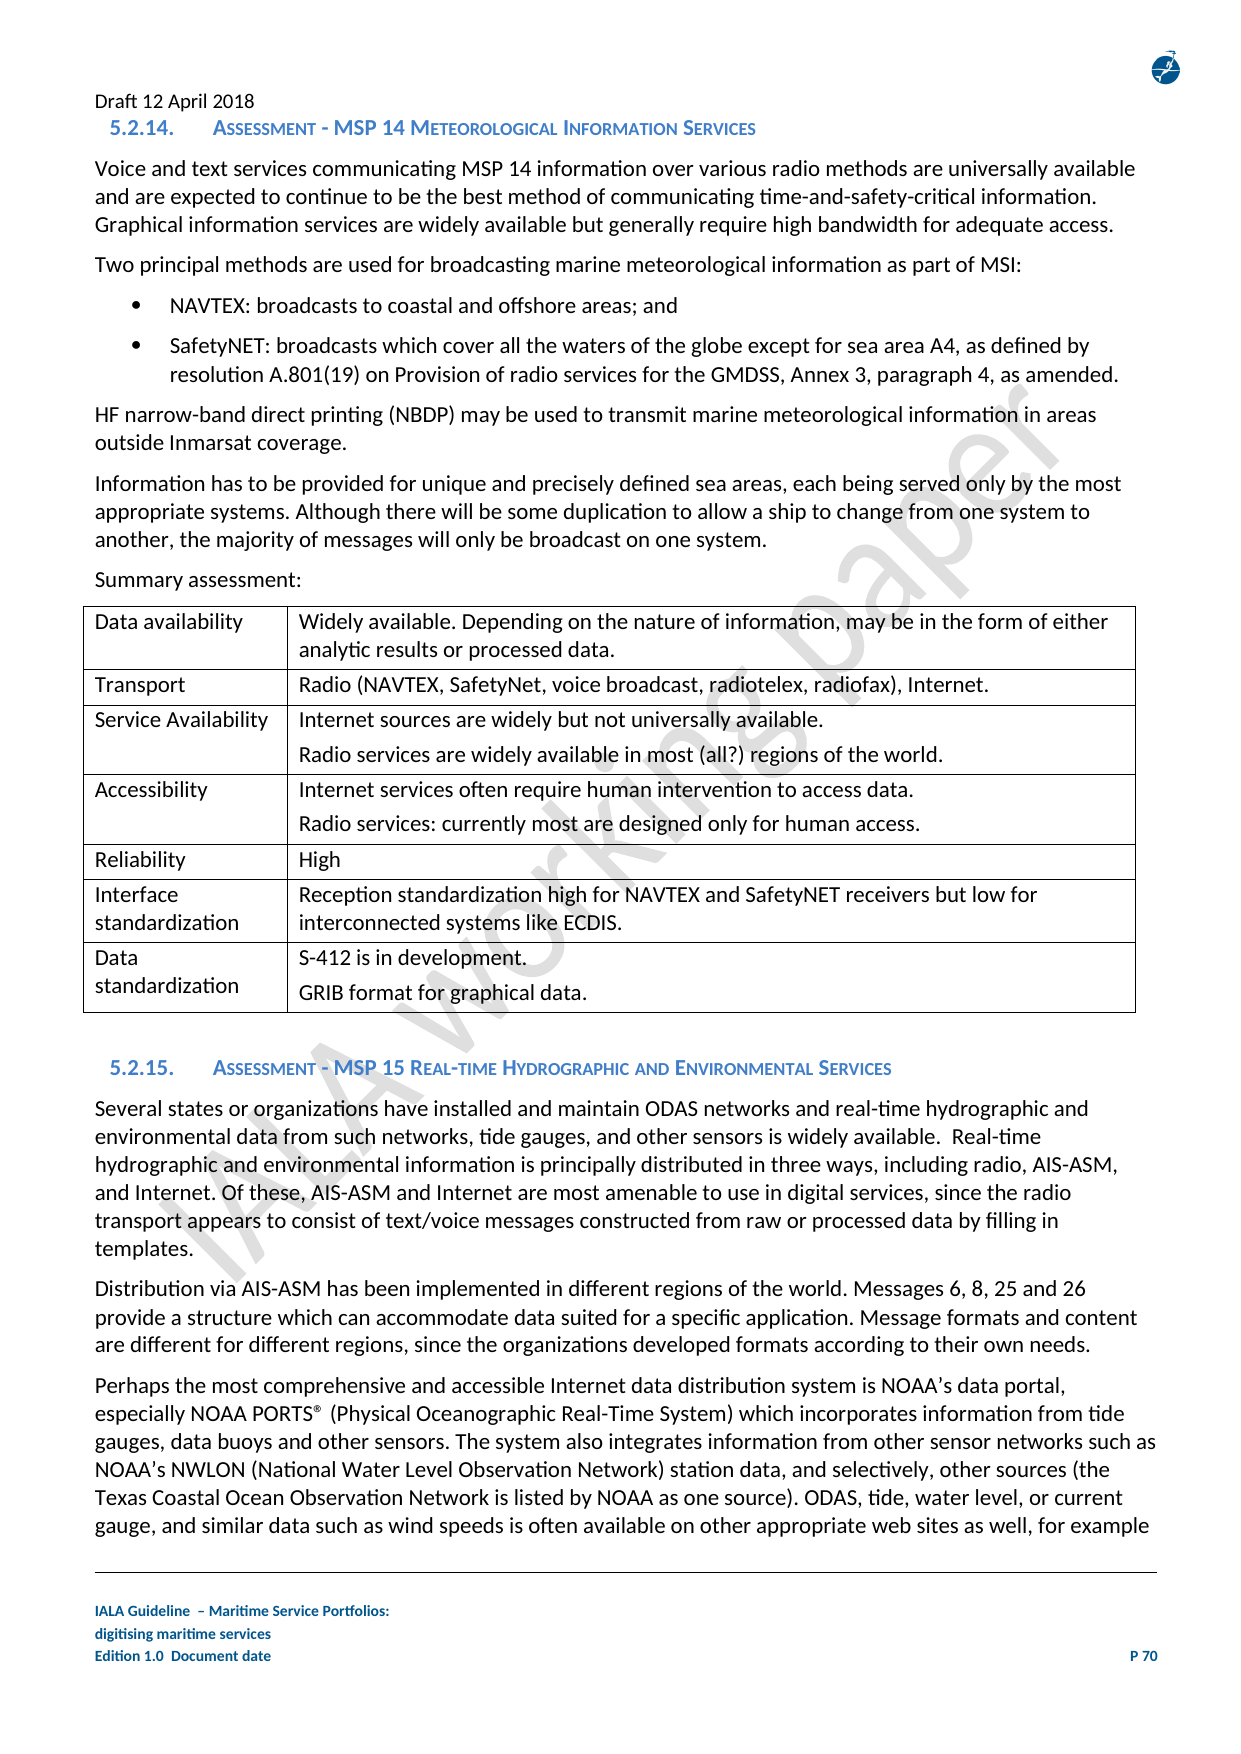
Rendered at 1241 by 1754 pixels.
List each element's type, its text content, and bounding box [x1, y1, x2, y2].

text Several states or organizations have installed and maintain ODAS networks and real-time hydrographic and environmental data from such networks, tide gauges, and other sensors is widely available. Real-time hydrographic and environmental information is principally distributed in three ways, including radio, AIS-ASM, and Internet. Of these, AIS-ASM and Internet are most amenable to use in digital services, since the radio transport appears to consist of text/voice messages constructed from raw or processed data by filling in templates. [94, 1094, 1157, 1262]
table_cell Radio (NAVTEX, SafetyNet, voice broadcast, radiotelex, radiofax), Internet. [288, 670, 1135, 704]
text Information has to be provided for unique and precisely defined sea areas, each being served only by the most appropriate systems. Although there will be some duplication to allow a ship to change from one system to another, the majority of messages will only be broadcast on one system. [94, 469, 1157, 553]
subtitle Assessment - MSP 15 Real-time Hydrographic and Environmental Services [109, 1053, 1157, 1081]
table_cell High [288, 845, 1135, 879]
picture [1120, 0, 1239, 119]
table_cell S-412 is in development. GRIB format for graphical data. [288, 943, 1135, 1012]
table_header Widely available. Depending on the nature of information, may be in the form of either analytic results or processed data. [288, 607, 1135, 669]
table_cell Service Availability [84, 706, 287, 774]
list SafetyNET: broadcasts which cover all the waters of the globe except for sea area A4, as defined by resolution A.801(19) on Provision of radio services for the GMDSS, Annex 3, paragraph 4, as amended. [132, 332, 1157, 388]
table_cell Reliability [84, 845, 287, 879]
table_cell Internet sources are widely but not universally available. Radio services are widely available in most (all?) regions of the world. [288, 706, 1135, 774]
table_cell Internet services often require human intervention to access data. Radio services: currently most are designed only for human access. [288, 775, 1135, 844]
text Summary assessment: [94, 565, 1157, 593]
text Voice and text services communicating MSP 14 information over various radio methods are universally available and are expected to continue to be the best method of communicating time-and-safety-critical information. Graphical information services are widely available but generally require high bandwidth for adequate access. [94, 154, 1157, 238]
subtitle Assessment - MSP 14 Meteorological Information Services [109, 113, 1157, 142]
table_header Data availability [84, 607, 287, 669]
text Two principal methods are used for broadcasting marine meteorological information as part of MSI: [94, 251, 1157, 279]
list NAVTEX: broadcasts to coastal and offshore areas; and [132, 291, 1157, 319]
table_cell Data standardization [84, 943, 287, 1012]
table_cell Transport [84, 670, 287, 704]
table_cell Accessibility [84, 775, 287, 844]
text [94, 1371, 1157, 1539]
text Distribution via AIS-ASM has been implemented in different regions of the world. Messages 6, 8, 25 and 26 provide a structure which can accommodate data suited for a specific application. Message formats and content are different for different regions, since the organizations developed formats according to their own needs. [94, 1274, 1157, 1359]
table_cell Interface standardization [84, 880, 287, 942]
table_cell Reception standardization high for NAVTEX and SafetyNET receivers but low for interconnected systems like ECDIS. [288, 880, 1135, 942]
text HF narrow-band direct printing (NBDP) may be used to transmit marine meteorological information in areas outside Inmarsat coverage. [94, 400, 1157, 456]
